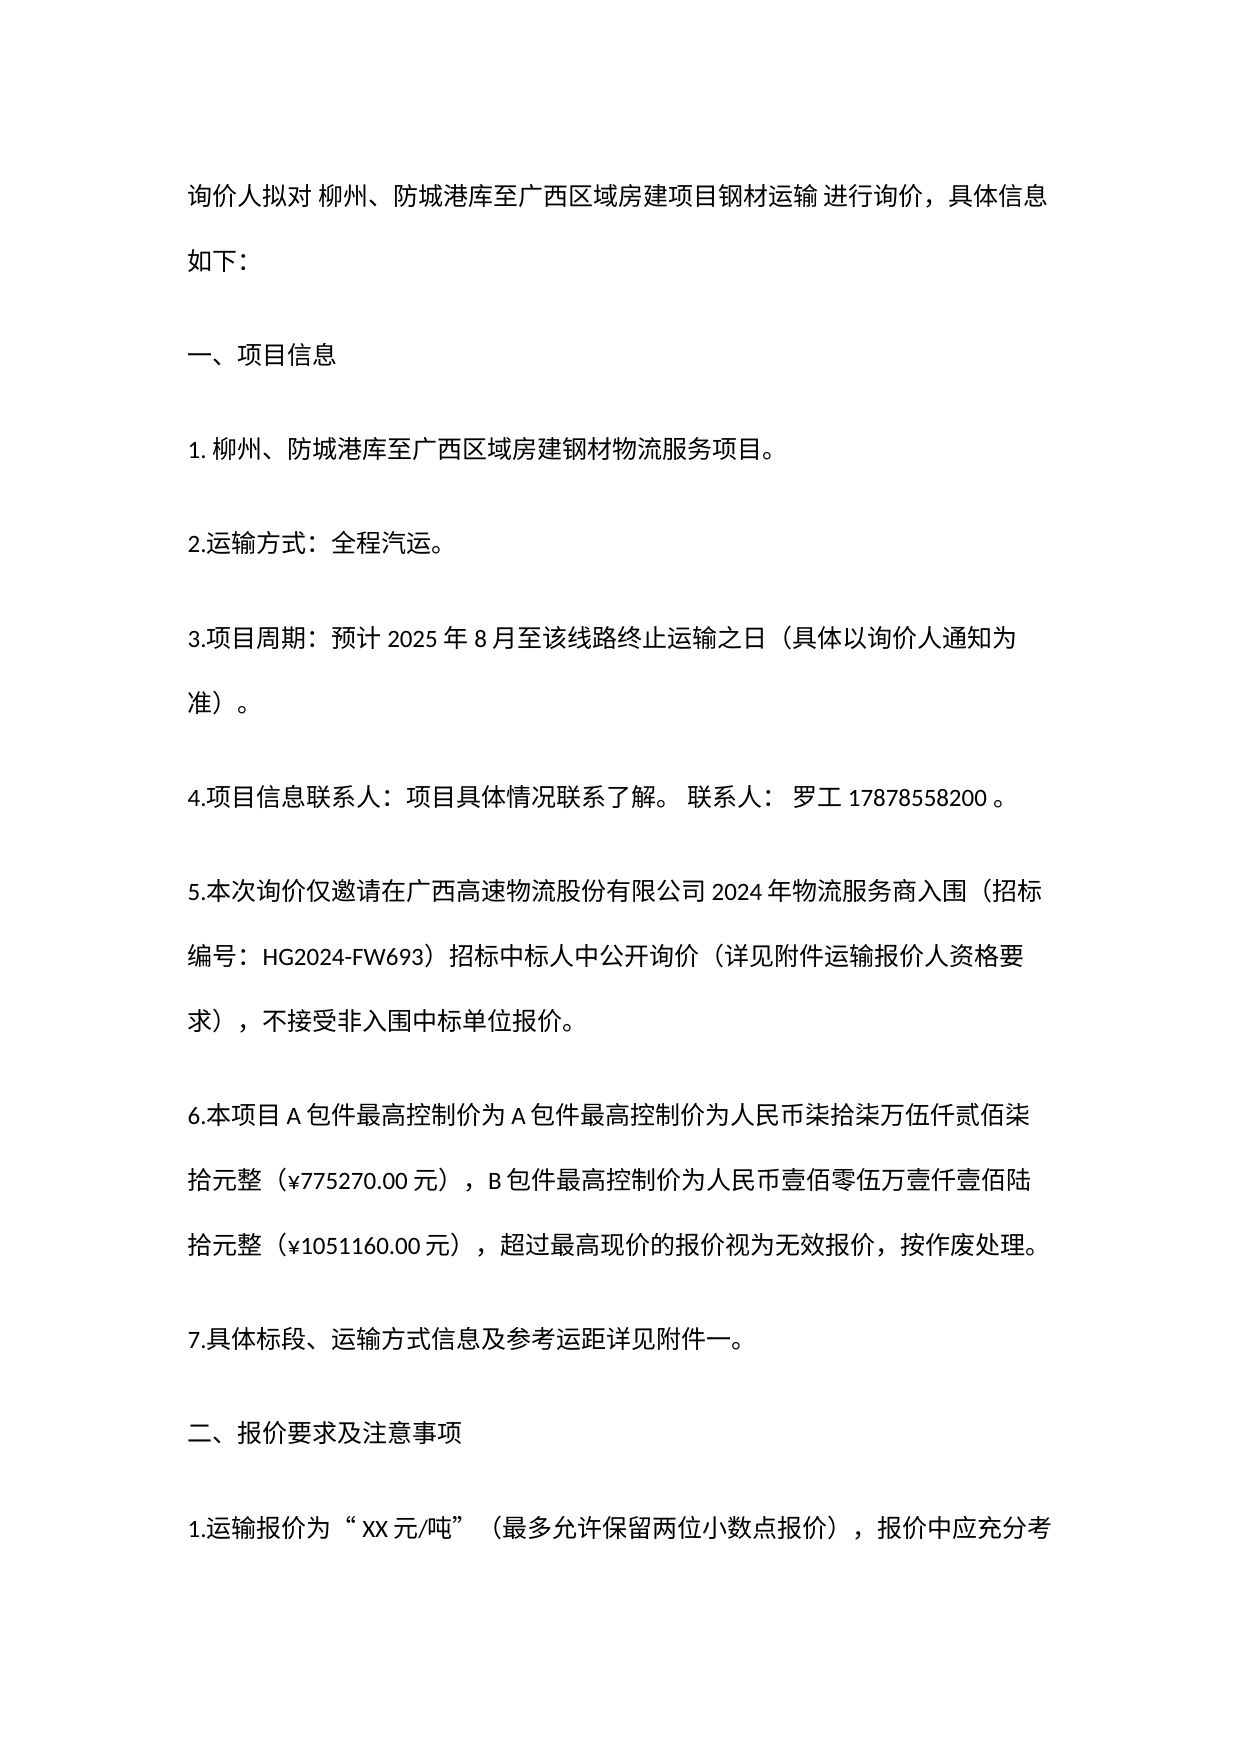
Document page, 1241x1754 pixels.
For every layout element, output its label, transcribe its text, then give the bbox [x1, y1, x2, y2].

text 4.项目信息联系人：项目具体情况联系了解。 联系人： 罗工17878558200 。 [187, 763, 1053, 828]
text 5.本次询价仅邀请在广西高速物流股份有限公司2024年物流服务商入围（招标编号：HG2024-FW693）招标中标人中公开询价（详见附件运输报价人资格要求），不接受非入围中标单位报价。 [187, 857, 1053, 1052]
text 6.本项目A包件最高控制价为A包件最高控制价为人民币柒拾柒万伍仟贰佰柒拾元整（¥775270.00元），B包件最高控制价为人民币壹佰零伍万壹仟壹佰陆拾元整（¥1051160.00元），超过最高现价的报价视为无效报价，按作废处理。 [187, 1081, 1053, 1276]
text 1. 柳州、防城港库至广西区域房建钢材物流服务项目。 [187, 415, 1053, 480]
text 7.具体标段、运输方式信息及参考运距详见附件一。 [187, 1305, 1053, 1370]
text 3.项目周期：预计 2025 年 8 月至该线路终止运输之日（具体以询价人通知为准）。 [187, 604, 1053, 734]
text 二、报价要求及注意事项 [187, 1399, 1053, 1464]
text 询价人拟对 柳州、防城港库至广西区域房建项目钢材运输 进行询价，具体信息如下： [187, 162, 1053, 292]
text 2.运输方式：全程汽运。 [187, 509, 1053, 574]
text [187, 1494, 1053, 1559]
text 一、项目信息 [187, 321, 1053, 386]
